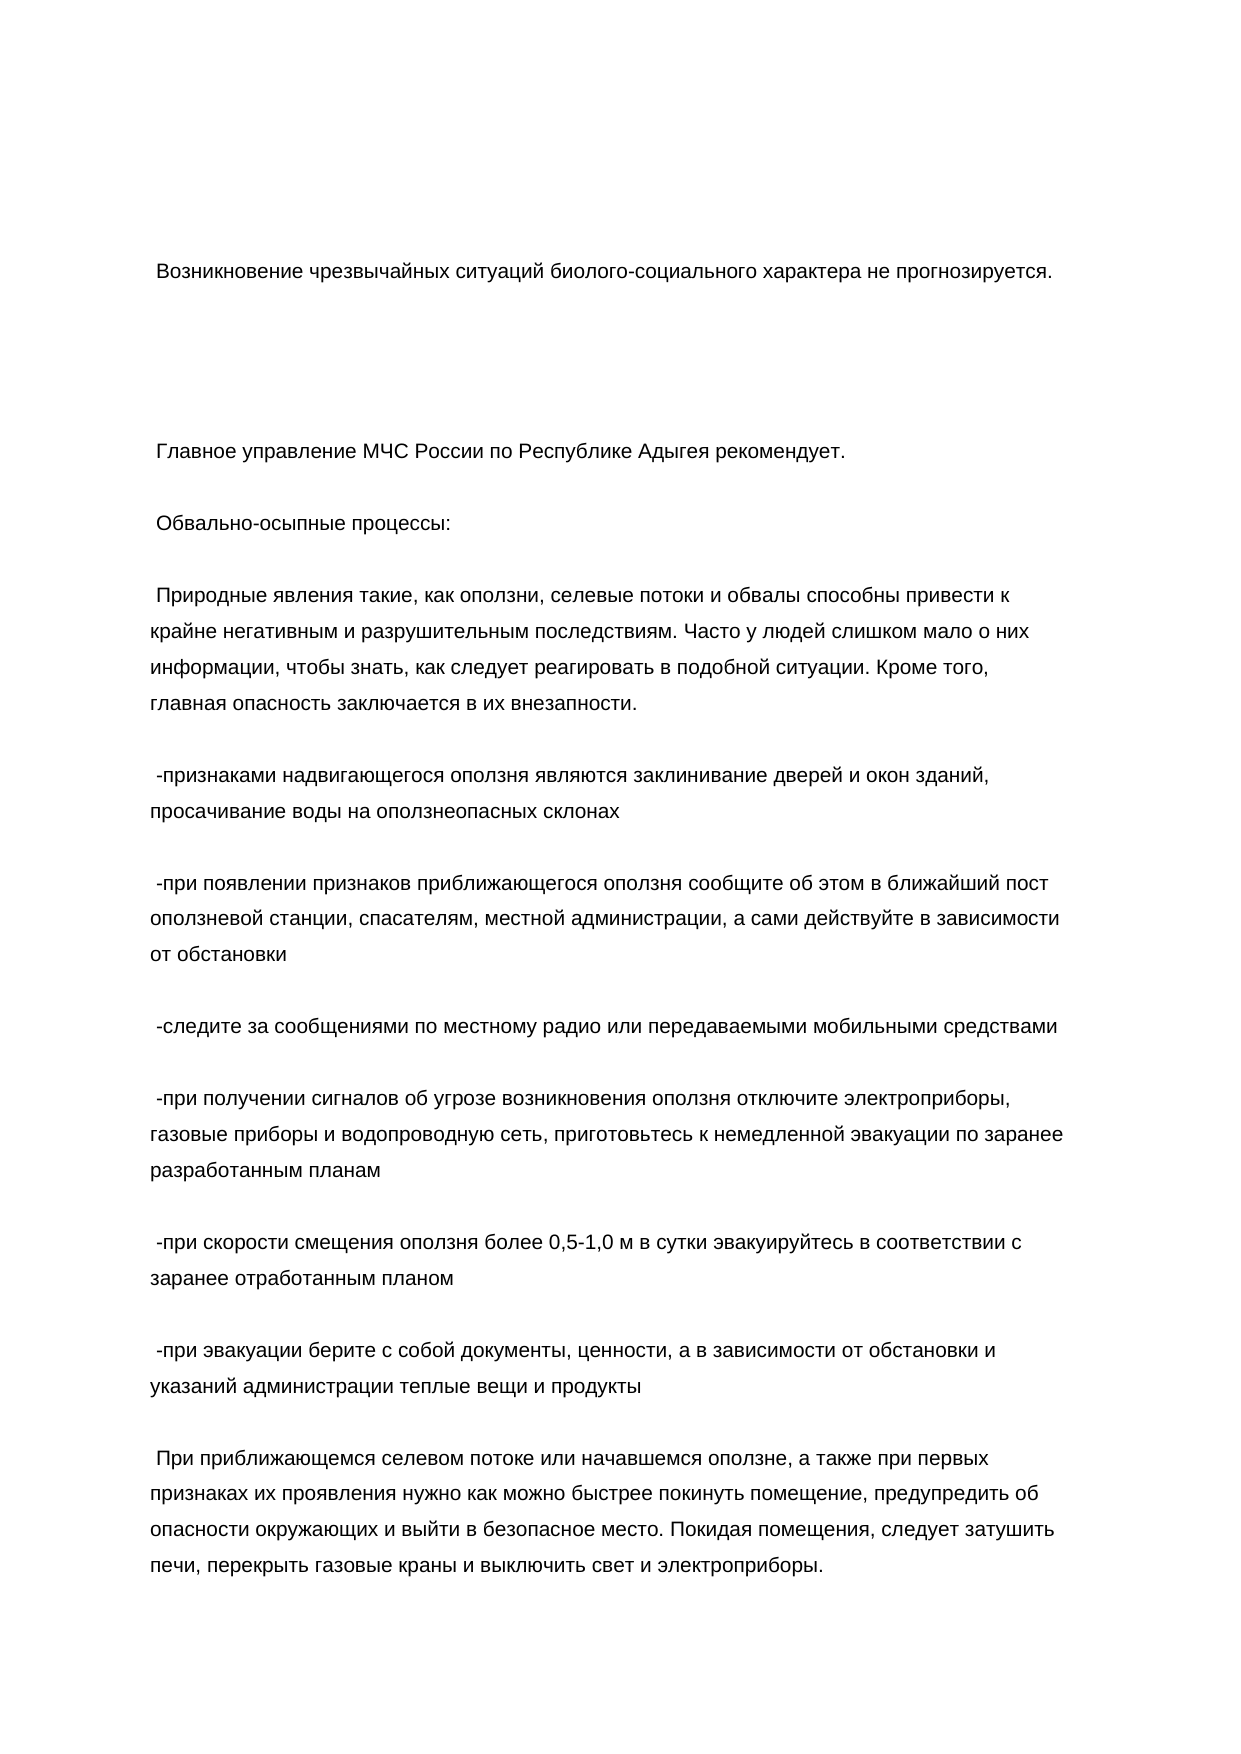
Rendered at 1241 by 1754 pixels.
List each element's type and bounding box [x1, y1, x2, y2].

table_cell [140, 150, 1078, 1577]
